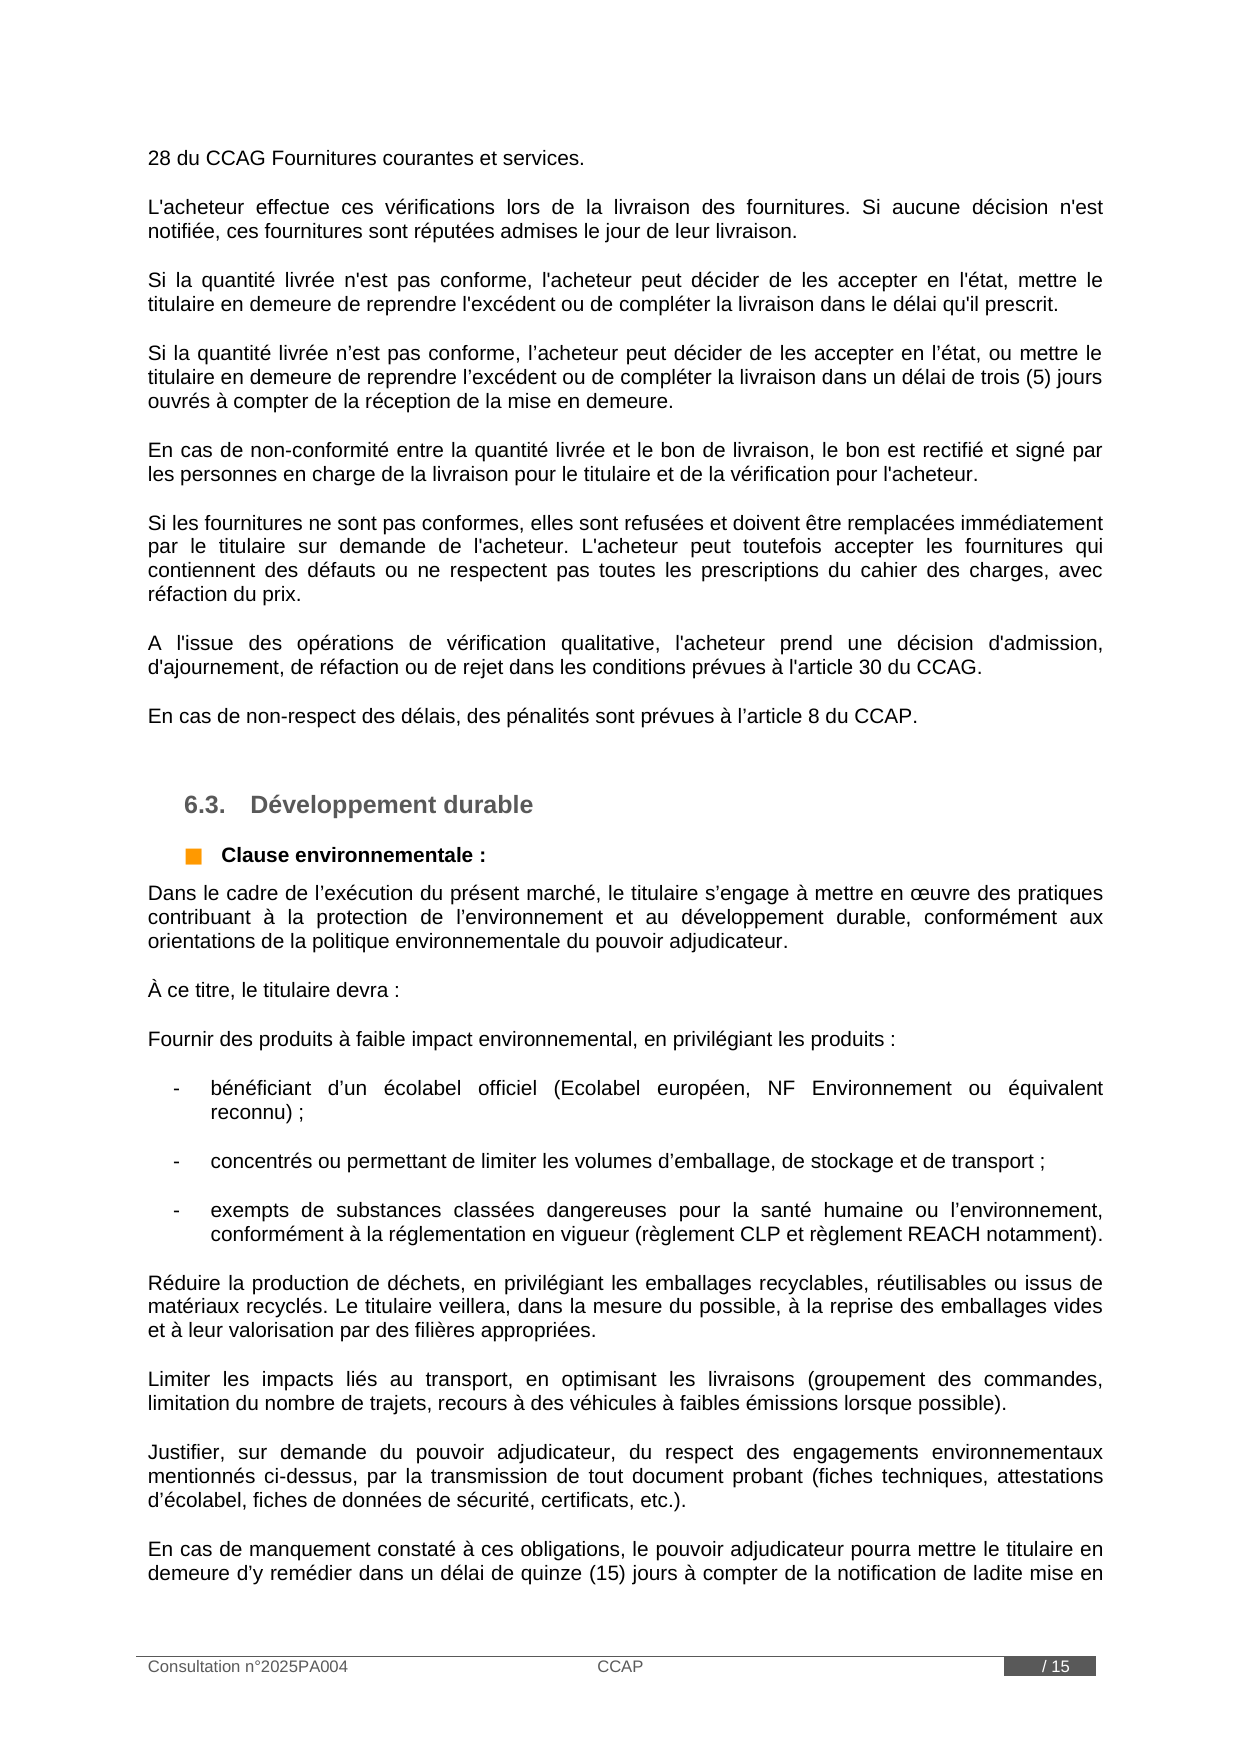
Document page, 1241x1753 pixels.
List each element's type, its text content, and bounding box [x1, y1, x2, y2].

text En cas de non-conformité entre la quantité livrée et le bon de livraison, le bon est rectifié et signé par les personnes en charge de la livraison pour le titulaire et de la vérification pour l'acheteur. [148, 437, 1105, 485]
text Si la quantité livrée n'est pas conforme, l'acheteur peut décider de les accepter en l'état, mettre le titulaire en demeure de reprendre l'excédent ou de compléter la livraison dans le délai qu'il prescrit. [148, 268, 1105, 316]
text Limiter les impacts liés au transport, en optimisant les livraisons (groupement des commandes, limitation du nombre de trajets, recours à des véhicules à faibles émissions lorsque possible). [148, 1367, 1105, 1415]
text Dans le cadre de l’exécution du présent marché, le titulaire s’engage à mettre en œuvre des pratiques contribuant à la protection de l’environnement et au développement durable, conformément aux orientations de la politique environnementale du pouvoir adjudicateur. [148, 881, 1105, 953]
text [148, 1537, 1105, 1585]
text Justifier, sur demande du pouvoir adjudicateur, du respect des engagements environnementaux mentionnés ci-dessus, par la transmission de tout document probant (fiches techniques, attestations d’écolabel, fiches de données de sécurité, certificats, etc.). [148, 1440, 1105, 1512]
text Si la quantité livrée n’est pas conforme, l’acheteur peut décider de les accepter en l’état, ou mettre le titulaire en demeure de reprendre l’excédent ou de compléter la livraison dans un délai de trois (5) jours ouvrés à compter de la réception de la mise en demeure. [148, 341, 1105, 412]
list bénéficiant d’un écolabel officiel (Ecolabel européen, NF Environnement ou équivalent reconnu) ; [173, 1076, 1105, 1123]
text A l'issue des opérations de vérification qualitative, l'acheteur prend une décision d'admission, d'ajournement, de réfaction ou de rejet dans les conditions prévues à l'article 30 du CCAG. [148, 631, 1105, 679]
text Réduire la production de déchets, en privilégiant les emballages recyclables, réutilisables ou issus de matériaux recyclés. Le titulaire veillera, dans la mesure du possible, à la reprise des emballages vides et à leur valorisation par des filières appropriées. [148, 1270, 1105, 1342]
text L'acheteur effectue ces vérifications lors de la livraison des fournitures. Si aucune décision n'est notifiée, ces fournitures sont réputées admises le jour de leur livraison. [148, 195, 1105, 243]
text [148, 146, 1105, 170]
list concentrés ou permettant de limiter les volumes d’emballage, de stockage et de transport ; [173, 1148, 1105, 1172]
text Fournir des produits à faible impact environnemental, en privilégiant les produits : [148, 1027, 1105, 1051]
text En cas de non-respect des délais, des pénalités sont prévues à l’article 8 du CCAP. [148, 704, 1105, 728]
text À ce titre, le titulaire devra : [148, 978, 1105, 1002]
list exempts de substances classées dangereuses pour la santé humaine ou l’environnement, conformément à la réglementation en vigueur (règlement CLP et règlement REACH notamment). [173, 1197, 1105, 1245]
list Développement durable [184, 790, 1105, 819]
text Si les fournitures ne sont pas conformes, elles sont refusées et doivent être remplacées immédiatement par le titulaire sur demande de l'acheteur. L'acheteur peut toutefois accepter les fournitures qui contiennent des défauts ou ne respectent pas toutes les prescriptions du cahier des charges, avec réfaction du prix. [148, 510, 1105, 606]
list Clause environnementale : [183, 840, 1105, 868]
